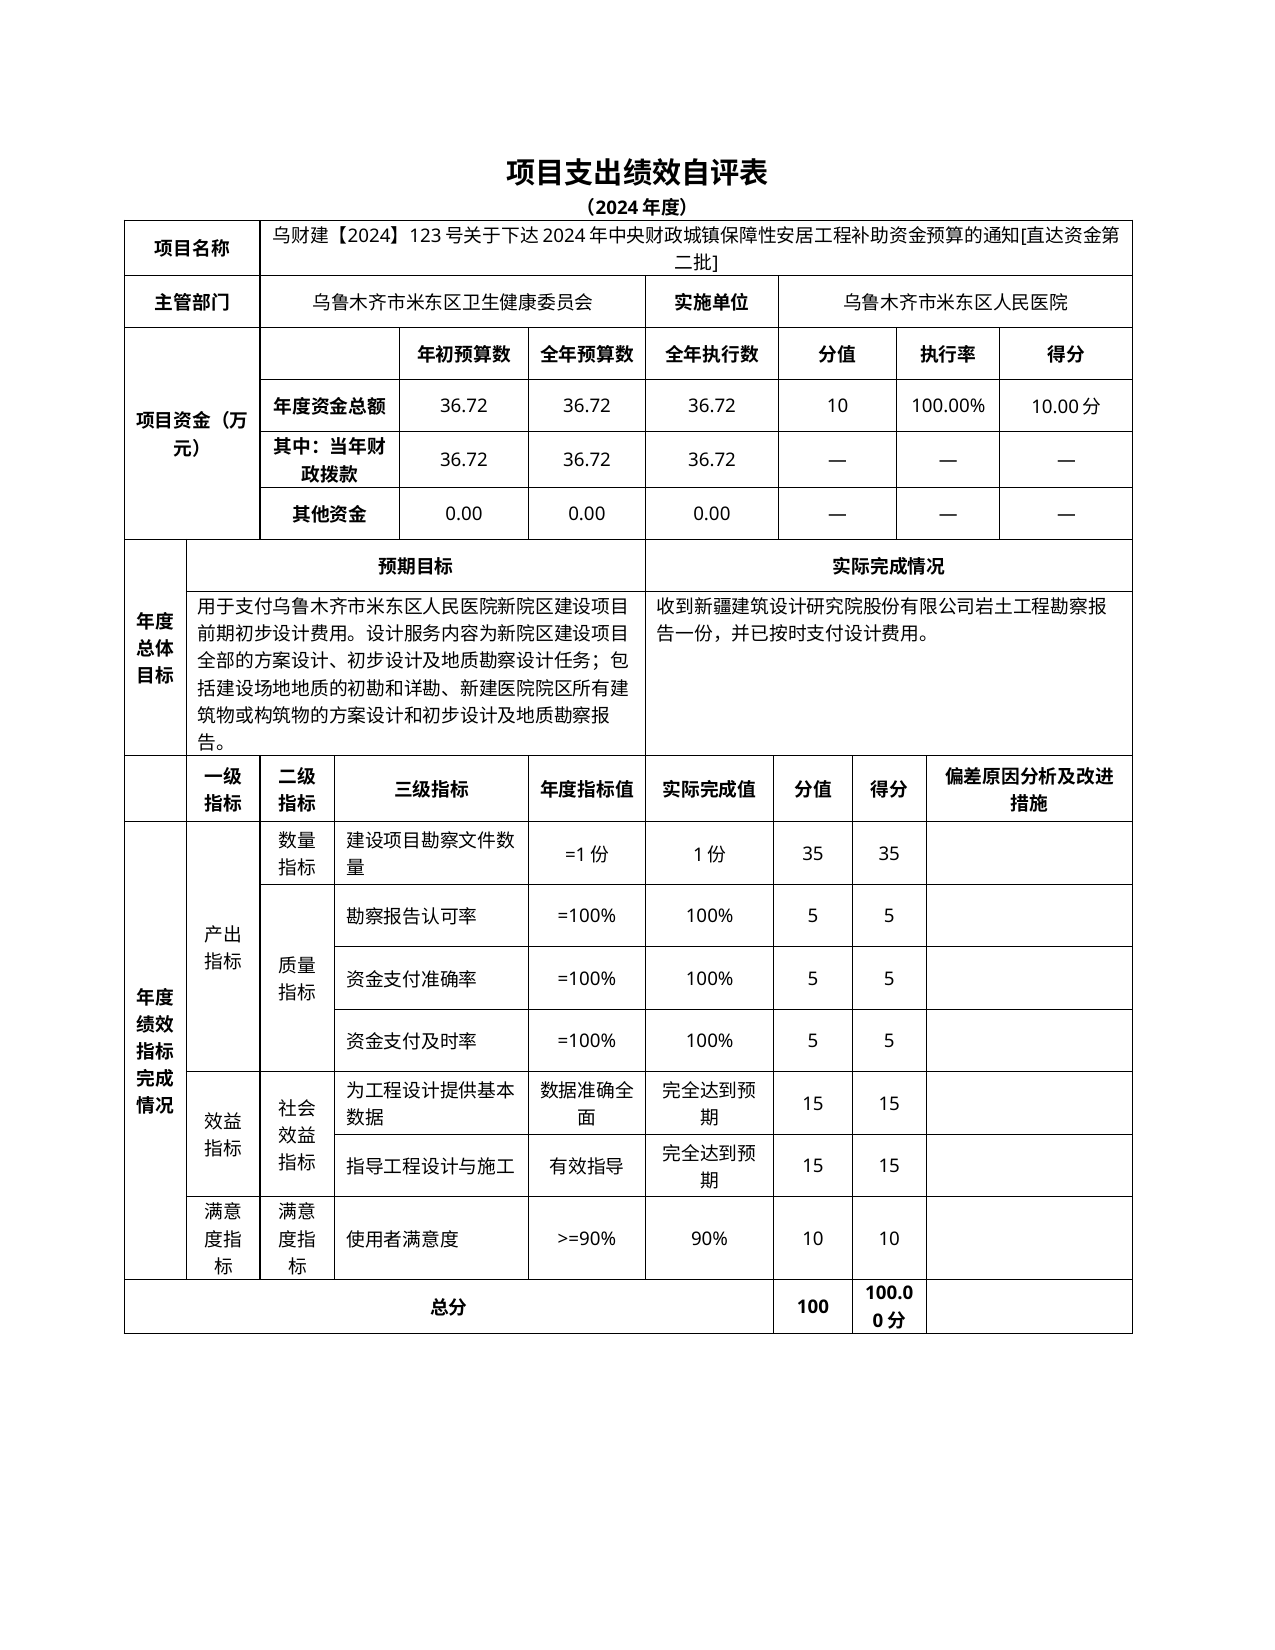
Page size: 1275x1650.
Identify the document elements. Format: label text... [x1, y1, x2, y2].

text 项目支出绩效自评表 [187, 150, 1087, 192]
table_cell 10 [779, 380, 896, 431]
table_cell 完全达到预期 [646, 1135, 773, 1196]
table_header 乌财建【2024】123号关于下达2024年中央财政城镇保障性安居工程补助资金预算的通知[直达资金第二批] [261, 221, 1132, 275]
table_cell 100.00分 [853, 1280, 926, 1332]
table_cell — [1000, 432, 1132, 487]
table_cell — [779, 488, 896, 539]
table_cell 0.00 [529, 488, 645, 539]
table_cell 完全达到预期 [646, 1072, 773, 1133]
table_cell 15 [774, 1072, 852, 1133]
table_cell 0.00 [646, 488, 778, 539]
table_cell 用于支付乌鲁木齐市米东区人民医院新院区建设项目前期初步设计费用。设计服务内容为新院区建设项目全部的方案设计、初步设计及地质勘察设计任务；包括建设场地地质的初勘和详勘、新建医院院区所有建筑物或构筑物的方案设计和初步设计及地质勘察报告。 [187, 592, 645, 755]
table_cell 分值 [774, 756, 852, 821]
table_cell 二级指标 [261, 756, 334, 821]
table_cell [927, 1072, 1132, 1133]
table_cell [927, 1197, 1132, 1279]
table_cell 其他资金 [261, 488, 399, 539]
table_cell 5 [774, 1010, 852, 1071]
table_cell 100% [646, 1010, 773, 1071]
table_cell 乌鲁木齐市米东区人民医院 [779, 276, 1132, 327]
table_cell 5 [853, 885, 926, 946]
table_cell 0.00 [400, 488, 528, 539]
table_cell 实际完成值 [646, 756, 773, 821]
table_cell 总分 [125, 1280, 773, 1332]
table_cell 预期目标 [187, 540, 645, 591]
table_cell 36.72 [400, 380, 528, 431]
table_cell 15 [774, 1135, 852, 1196]
table_cell 36.72 [646, 380, 778, 431]
table_cell — [897, 432, 999, 487]
table_header 项目名称 [125, 221, 259, 275]
table_cell 36.72 [529, 432, 645, 487]
table_cell 数据准确全面 [529, 1072, 645, 1133]
table_cell 36.72 [646, 432, 778, 487]
table_cell 有效指导 [529, 1135, 645, 1196]
text （2024年度） [187, 192, 1087, 219]
table_cell 质量指标 [261, 885, 334, 1071]
table_cell 为工程设计提供基本数据 [335, 1072, 528, 1133]
table_cell 社会效益指标 [261, 1072, 334, 1196]
table_cell 三级指标 [335, 756, 528, 821]
table_cell [927, 1280, 1132, 1332]
table_cell 100 [774, 1280, 852, 1332]
table_cell 年度绩效指标完成情况 [125, 822, 186, 1279]
table_cell 实际完成情况 [646, 540, 1132, 591]
table_cell 15 [853, 1072, 926, 1133]
table_cell 实施单位 [646, 276, 778, 327]
table_cell 勘察报告认可率 [335, 885, 528, 946]
table_cell [125, 756, 186, 821]
table_cell >=90% [529, 1197, 645, 1279]
table_cell 15 [853, 1135, 926, 1196]
table_cell 年度指标值 [529, 756, 645, 821]
table_cell 偏差原因分析及改进措施 [927, 756, 1132, 821]
table_cell 10 [774, 1197, 852, 1279]
table_cell 主管部门 [125, 276, 259, 327]
table_cell 乌鲁木齐市米东区卫生健康委员会 [261, 276, 645, 327]
table_cell 5 [774, 885, 852, 946]
table_cell 资金支付及时率 [335, 1010, 528, 1071]
table_cell =1份 [529, 822, 645, 883]
table_cell 35 [853, 822, 926, 883]
table_cell =100% [529, 885, 645, 946]
table_cell 满意度指标 [187, 1197, 259, 1279]
table_cell 年度总体目标 [125, 540, 186, 755]
table_cell 全年预算数 [529, 328, 645, 379]
table_cell 指导工程设计与施工 [335, 1135, 528, 1196]
table_cell [927, 885, 1132, 946]
table_cell 其中：当年财政拨款 [261, 432, 399, 487]
table_cell 一级指标 [187, 756, 259, 821]
table_cell 效益指标 [187, 1072, 259, 1196]
table_cell 执行率 [897, 328, 999, 379]
table_cell 5 [853, 1010, 926, 1071]
table_cell 10.00分 [1000, 380, 1132, 431]
table_cell 年初预算数 [400, 328, 528, 379]
table_cell [927, 1135, 1132, 1196]
table_cell 5 [774, 947, 852, 1008]
table_cell =100% [529, 947, 645, 1008]
table_cell 1份 [646, 822, 773, 883]
table_cell 分值 [779, 328, 896, 379]
table_cell — [779, 432, 896, 487]
table_cell 36.72 [400, 432, 528, 487]
table_cell 收到新疆建筑设计研究院股份有限公司岩土工程勘察报告一份，并已按时支付设计费用。 [646, 592, 1132, 755]
table_cell [261, 328, 399, 379]
table_cell 资金支付准确率 [335, 947, 528, 1008]
table_cell [927, 1010, 1132, 1071]
table_cell 35 [774, 822, 852, 883]
table_cell [927, 822, 1132, 883]
table_cell 10 [853, 1197, 926, 1279]
table_cell =100% [529, 1010, 645, 1071]
table_cell 得分 [853, 756, 926, 821]
table_cell 建设项目勘察文件数量 [335, 822, 528, 883]
table_cell 100% [646, 947, 773, 1008]
table_cell 数量指标 [261, 822, 334, 883]
table_cell 全年执行数 [646, 328, 778, 379]
table_cell 36.72 [529, 380, 645, 431]
table_cell 100.00% [897, 380, 999, 431]
table_cell 5 [853, 947, 926, 1008]
table_cell 90% [646, 1197, 773, 1279]
table_cell 得分 [1000, 328, 1132, 379]
table_cell [927, 947, 1132, 1008]
table_cell 满意度指标 [261, 1197, 334, 1279]
table_cell — [1000, 488, 1132, 539]
table_cell 年度资金总额 [261, 380, 399, 431]
table_cell 使用者满意度 [335, 1197, 528, 1279]
table_cell 产出指标 [187, 822, 259, 1071]
table_cell 项目资金（万元） [125, 328, 259, 539]
table_cell — [897, 488, 999, 539]
table_cell 100% [646, 885, 773, 946]
